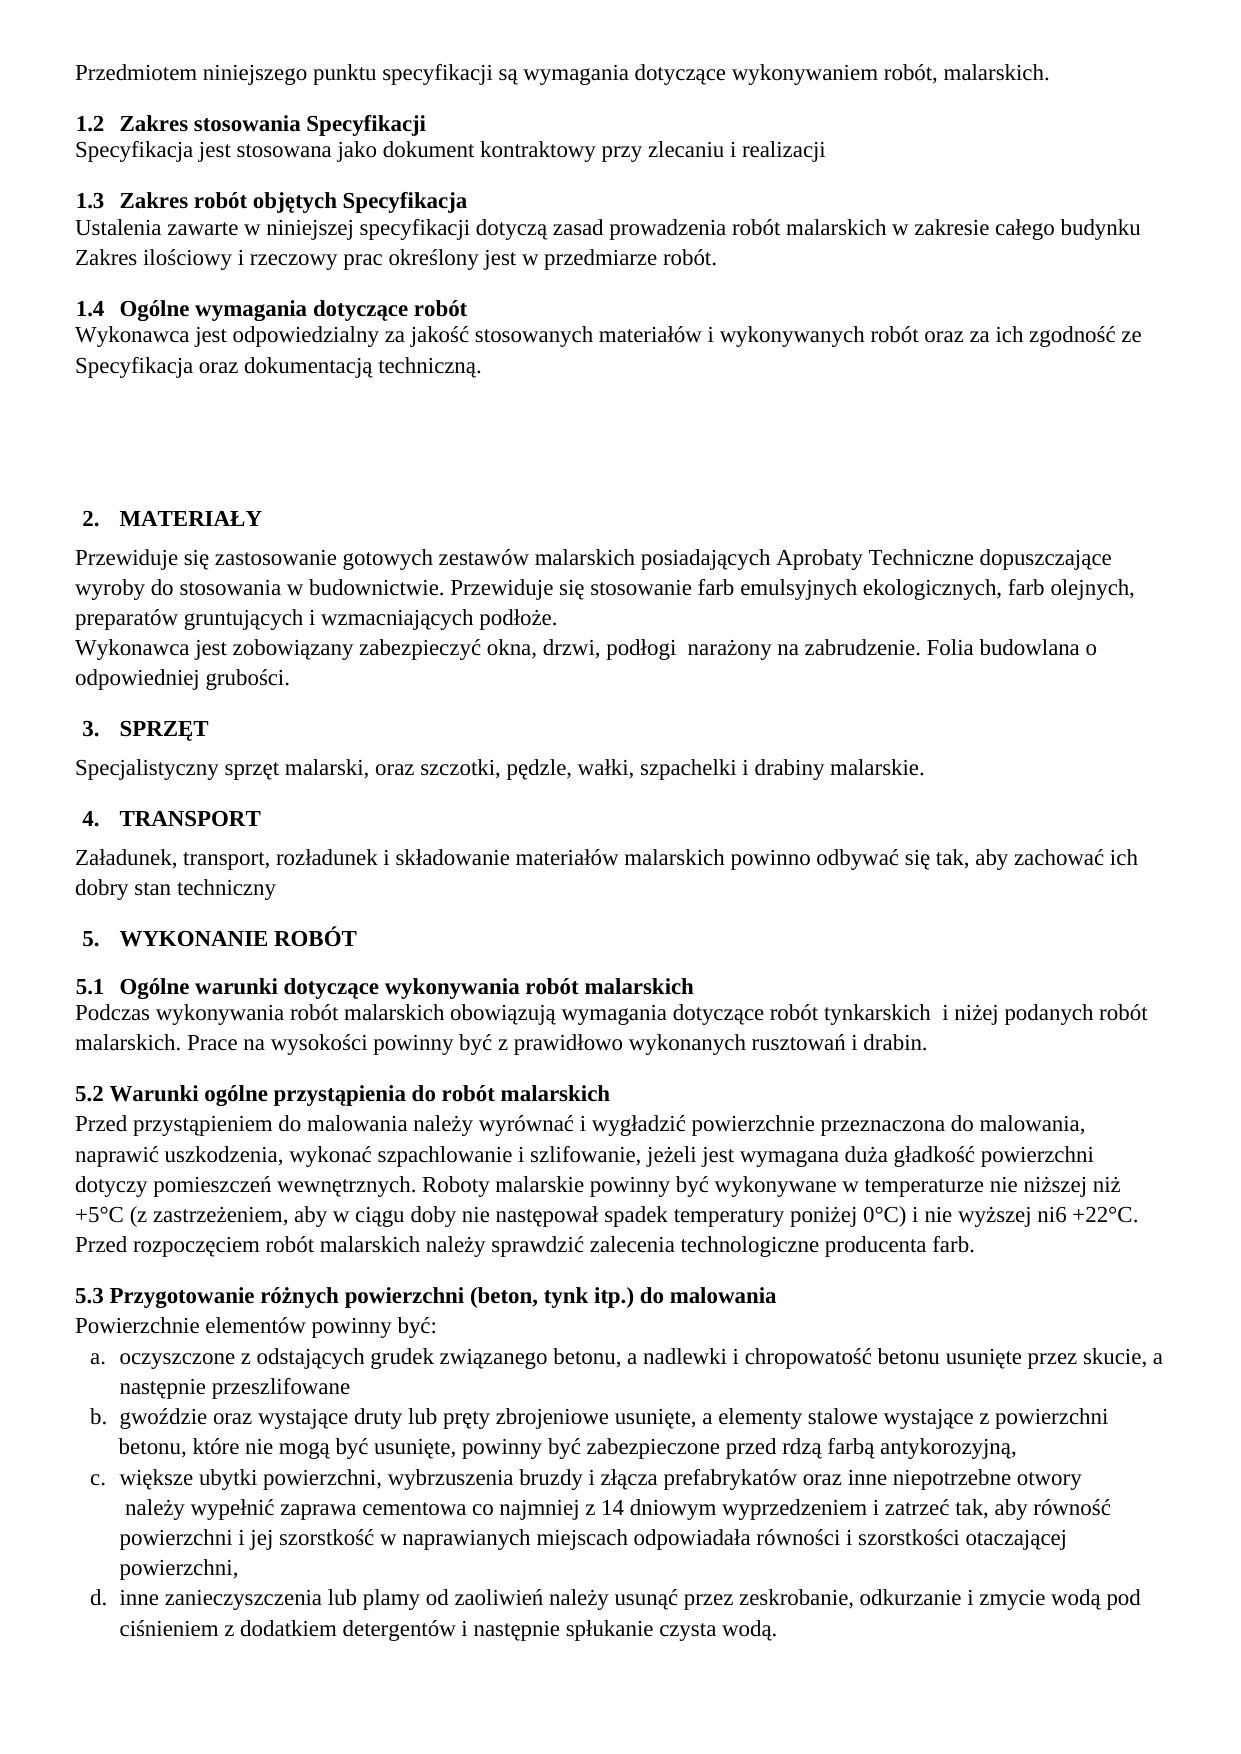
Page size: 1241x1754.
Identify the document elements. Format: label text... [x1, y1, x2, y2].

text malarskich. Prace na wysokości powinny być z prawidłowo wykonanych rusztowań i drabin. [75, 1029, 1165, 1056]
list betonu, które nie mogą być usunięte, powinny być zabezpieczone przed rdzą farbą antykorozyjną, [90, 1433, 1165, 1460]
text Załadunek, transport, rozładunek i składowanie materiałów malarskich powinno odbywać się tak, aby zachować ich dobry stan techniczny [75, 844, 1165, 901]
list Ogólne warunki dotyczące wykonywania robót malarskich [76, 973, 1165, 999]
list Zakres robót objętych Specyfikacja [76, 187, 1165, 214]
list TRANSPORT [82, 805, 1165, 832]
text Ustalenia zawarte w niniejszej specyfikacji dotyczą zasad prowadzenia robót malarskich w zakresie całego budynku Zakres ilościowy i rzeczowy prac określony jest w przedmiarze robót. [75, 214, 1165, 270]
list WYKONANIE ROBÓT [82, 926, 1165, 952]
text Podczas wykonywania robót malarskich obowiązują wymagania dotyczące robót tynkarskich i niżej podanych robót [75, 999, 1165, 1025]
text Wykonawca jest zobowiązany zabezpieczyć okna, drzwi, podłogi narażony na zabrudzenie. Folia budowlana o odpowiedniej grubości. [75, 634, 1165, 691]
list Ogólne wymagania dotyczące robót [76, 295, 1165, 321]
text Przed przystąpieniem do malowania należy wyrównać i wygładzić powierzchnie przeznaczona do malowania, naprawić uszkodzenia, wykonać szpachlowanie i szlifowanie, jeżeli jest wymagana duża gładkość powierzchni dotyczy pomieszczeń wewnętrznych. Roboty malarskie powinny być wykonywane w temperaturze nie niższej niż +(z zastrzeżeniem, aby w ciągu doby nie następował spadek temperatury poniżej ) i nie wyższej ni6 +. Przed rozpoczęciem robót malarskich należy sprawdzić zalecenia technologiczne producenta farb. [75, 1111, 1165, 1258]
list SPRZĘT [82, 716, 1165, 742]
text Wykonawca jest odpowiedzialny za jakość stosowanych materiałów i wykonywanych robót oraz za ich zgodność ze Specyfikacja oraz dokumentacją techniczną. [75, 321, 1165, 378]
text Specyfikacja jest stosowana jako dokument kontraktowy przy zlecaniu i realizacji [75, 136, 1165, 163]
text Przedmiotem niniejszego punktu specyfikacji są wymagania dotyczące wykonywaniem robót, malarskich. [75, 59, 1165, 85]
list większe ubytki powierzchni, wybrzuszenia bruzdy i złącza prefabrykatów oraz inne niepotrzebne otwory [90, 1464, 1165, 1490]
list Zakres stosowania Specyfikacji [76, 110, 1165, 136]
list inne zanieczyszczenia lub plamy od zaoliwień należy usunąć przez zeskrobanie, odkurzanie i zmycie wodą pod ciśnieniem z dodatkiem detergentów i następnie spłukanie czysta wodą. [90, 1584, 1165, 1641]
list gwoździe oraz wystające druty lub pręty zbrojeniowe usunięte, a elementy stalowe wystające z powierzchni [90, 1403, 1165, 1429]
text Przewiduje się zastosowanie gotowych zestawów malarskich posiadających Aprobaty Techniczne dopuszczające wyroby do stosowania w budownictwie. Przewiduje się stosowanie farb emulsyjnych ekologicznych, farb olejnych, preparatów gruntujących i wzmacniających podłoże. [75, 544, 1165, 630]
text Powierzchnie elementów powinny być: [75, 1313, 1165, 1339]
list oczyszczone z odstających grudek związanego betonu, a nadlewki i chropowatość betonu usunięte przez skucie, a następnie przeszlifowane [90, 1343, 1165, 1399]
text 5.2 Warunki ogólne przystąpienia do robót malarskich [75, 1080, 1165, 1107]
list należy wypełnić zaprawa cementowa co najmniej z 14 dniowym wyprzedzeniem i zatrzeć tak, aby równość powierzchni i jej szorstkość w naprawianych miejscach odpowiadała równości i szorstkości otaczającej powierzchni, [119, 1494, 1165, 1581]
text Specjalistyczny sprzęt malarski, oraz szczotki, pędzle, wałki, szpachelki i drabiny malarskie. [75, 754, 1165, 781]
text 5.3 Przygotowanie różnych powierzchni (beton, tynk itp.) do malowania [75, 1282, 1165, 1309]
list MATERIAŁY [82, 505, 1165, 531]
